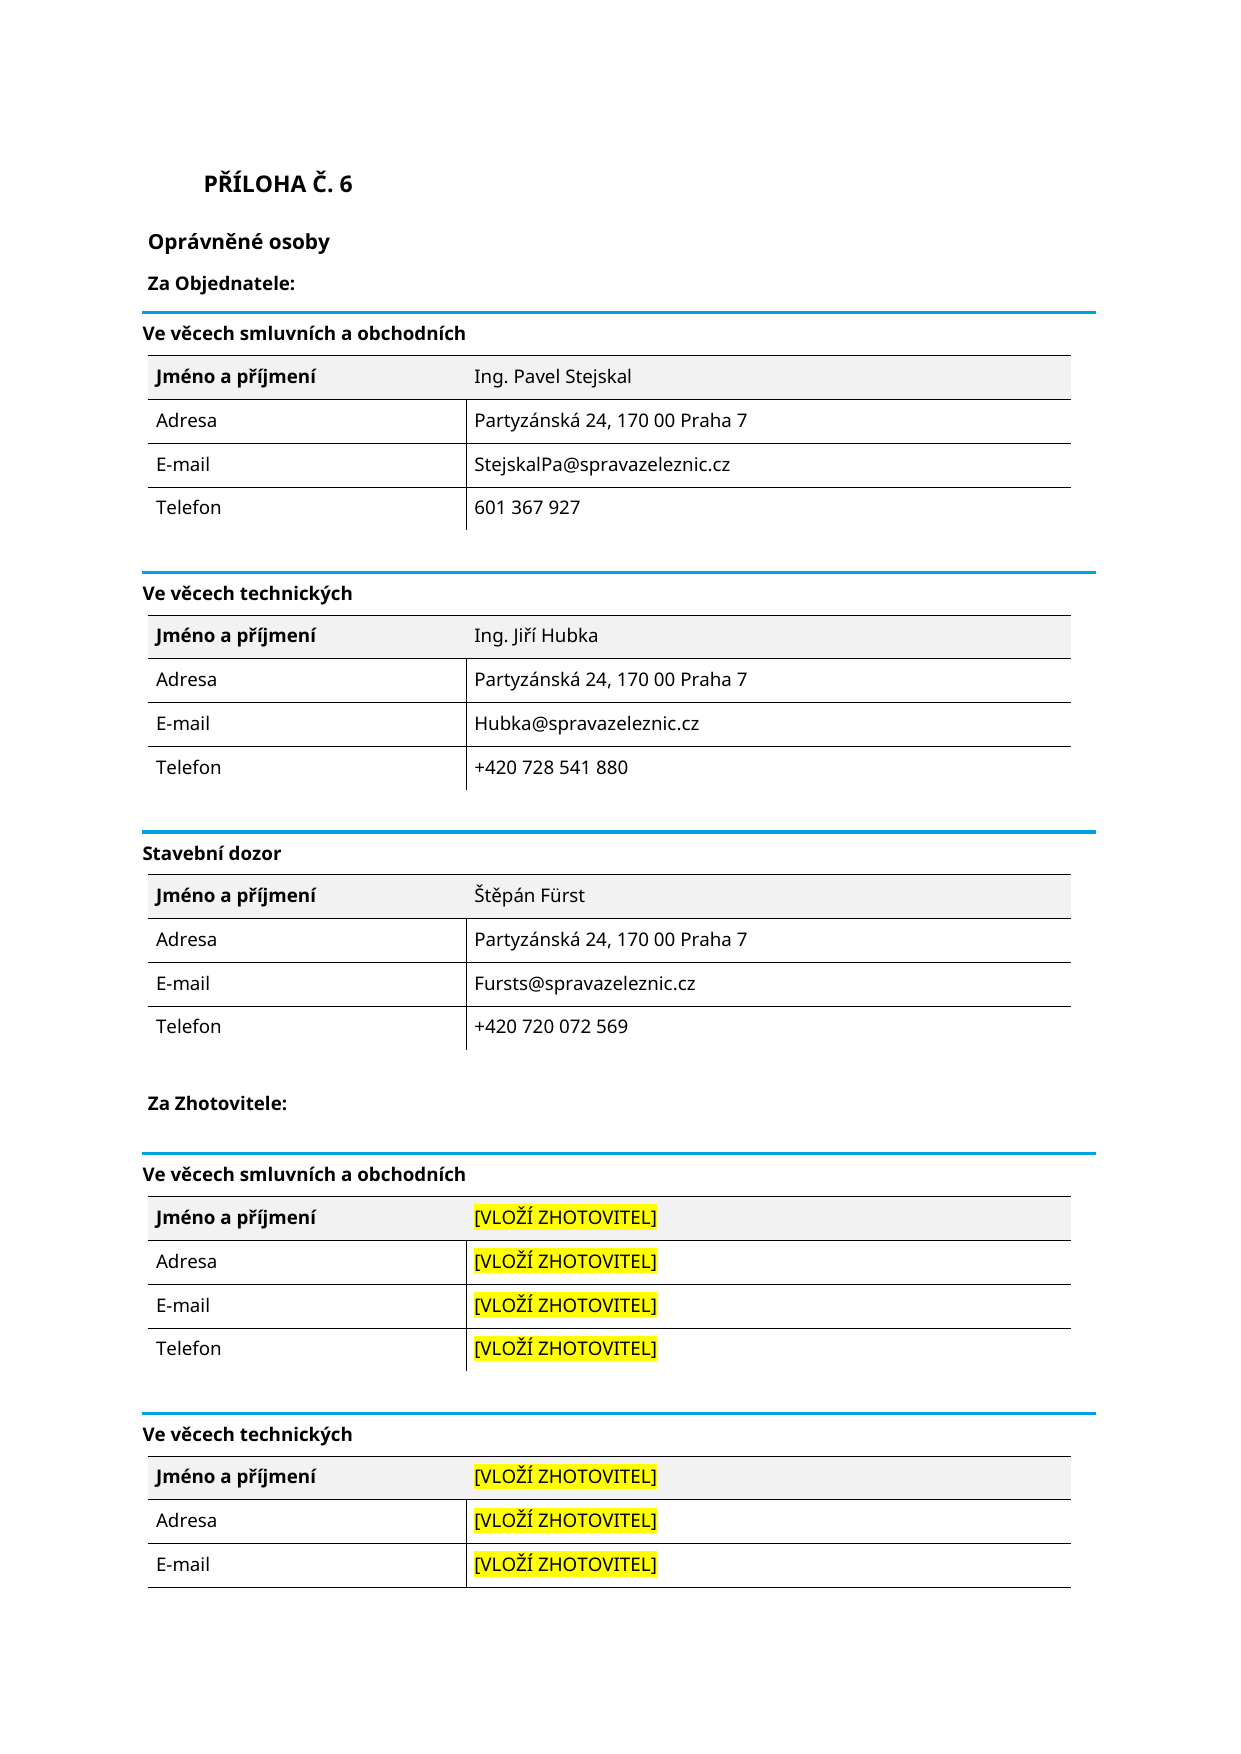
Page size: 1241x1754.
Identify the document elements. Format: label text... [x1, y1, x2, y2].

table_cell [VLOŽÍ ZHOTOVITEL] [467, 1544, 1071, 1587]
table_cell 601 367 927 [467, 488, 1071, 530]
table_cell Telefon [148, 747, 466, 790]
table_cell [VLOŽÍ ZHOTOVITEL] [467, 1329, 1071, 1371]
table_cell StejskalPa@spravazeleznic.cz [467, 444, 1071, 486]
table_cell Partyzánská 24, 170 00 Praha 7 [467, 400, 1071, 443]
text Stavební dozor [142, 834, 1096, 865]
table_cell Partyzánská 24, 170 00 Praha 7 [467, 659, 1071, 702]
table_cell +420 720 072 569 [467, 1007, 1071, 1049]
table_cell Telefon [148, 1329, 466, 1371]
table_cell [VLOŽÍ ZHOTOVITEL] [467, 1500, 1071, 1543]
table_cell Partyzánská 24, 170 00 Praha 7 [467, 919, 1071, 962]
table_header [VLOŽÍ ZHOTOVITEL] [466, 1457, 1071, 1499]
table_header Ing. Jiří Hubka [466, 616, 1071, 658]
table_header Ing. Pavel Stejskal [466, 356, 1071, 399]
table_header Jméno a příjmení [148, 875, 466, 918]
text Ve věcech smluvních a obchodních [142, 1155, 1096, 1187]
text Ve věcech smluvních a obchodních [142, 314, 1096, 346]
text Za Zhotovitele: [148, 1090, 1093, 1116]
table_cell [VLOŽÍ ZHOTOVITEL] [467, 1241, 1071, 1284]
table_header Jméno a příjmení [148, 356, 466, 399]
table_cell E-mail [148, 963, 466, 1006]
text Za Objednatele: [148, 271, 1093, 296]
table_cell Adresa [148, 400, 466, 443]
text Příloha č. 6 [148, 142, 1093, 199]
table_header Jméno a příjmení [148, 1197, 466, 1240]
text Ve věcech technických [142, 574, 1096, 606]
table_header Jméno a příjmení [148, 1457, 466, 1499]
table_cell Adresa [148, 919, 466, 962]
table_header Štěpán Fürst [466, 875, 1071, 918]
text Ve věcech technických [142, 1415, 1096, 1447]
table_cell Fursts@spravazeleznic.cz [467, 963, 1071, 1006]
table_header Jméno a příjmení [148, 616, 466, 658]
table_cell Adresa [148, 1241, 466, 1284]
table_cell Adresa [148, 659, 466, 702]
table_cell Telefon [148, 488, 466, 530]
table_cell +420 728 541 880 [467, 747, 1071, 790]
table_cell Telefon [148, 1007, 466, 1049]
table_cell E-mail [148, 1285, 466, 1327]
table_cell E-mail [148, 444, 466, 486]
table_cell Hubka@spravazeleznic.cz [467, 703, 1071, 746]
table_header [VLOŽÍ ZHOTOVITEL] [466, 1197, 1071, 1240]
table_cell E-mail [148, 703, 466, 746]
table_cell [VLOŽÍ ZHOTOVITEL] [467, 1285, 1071, 1327]
table_cell Adresa [148, 1500, 466, 1543]
table_cell E-mail [148, 1544, 466, 1587]
text Oprávněné osoby [148, 227, 1093, 255]
